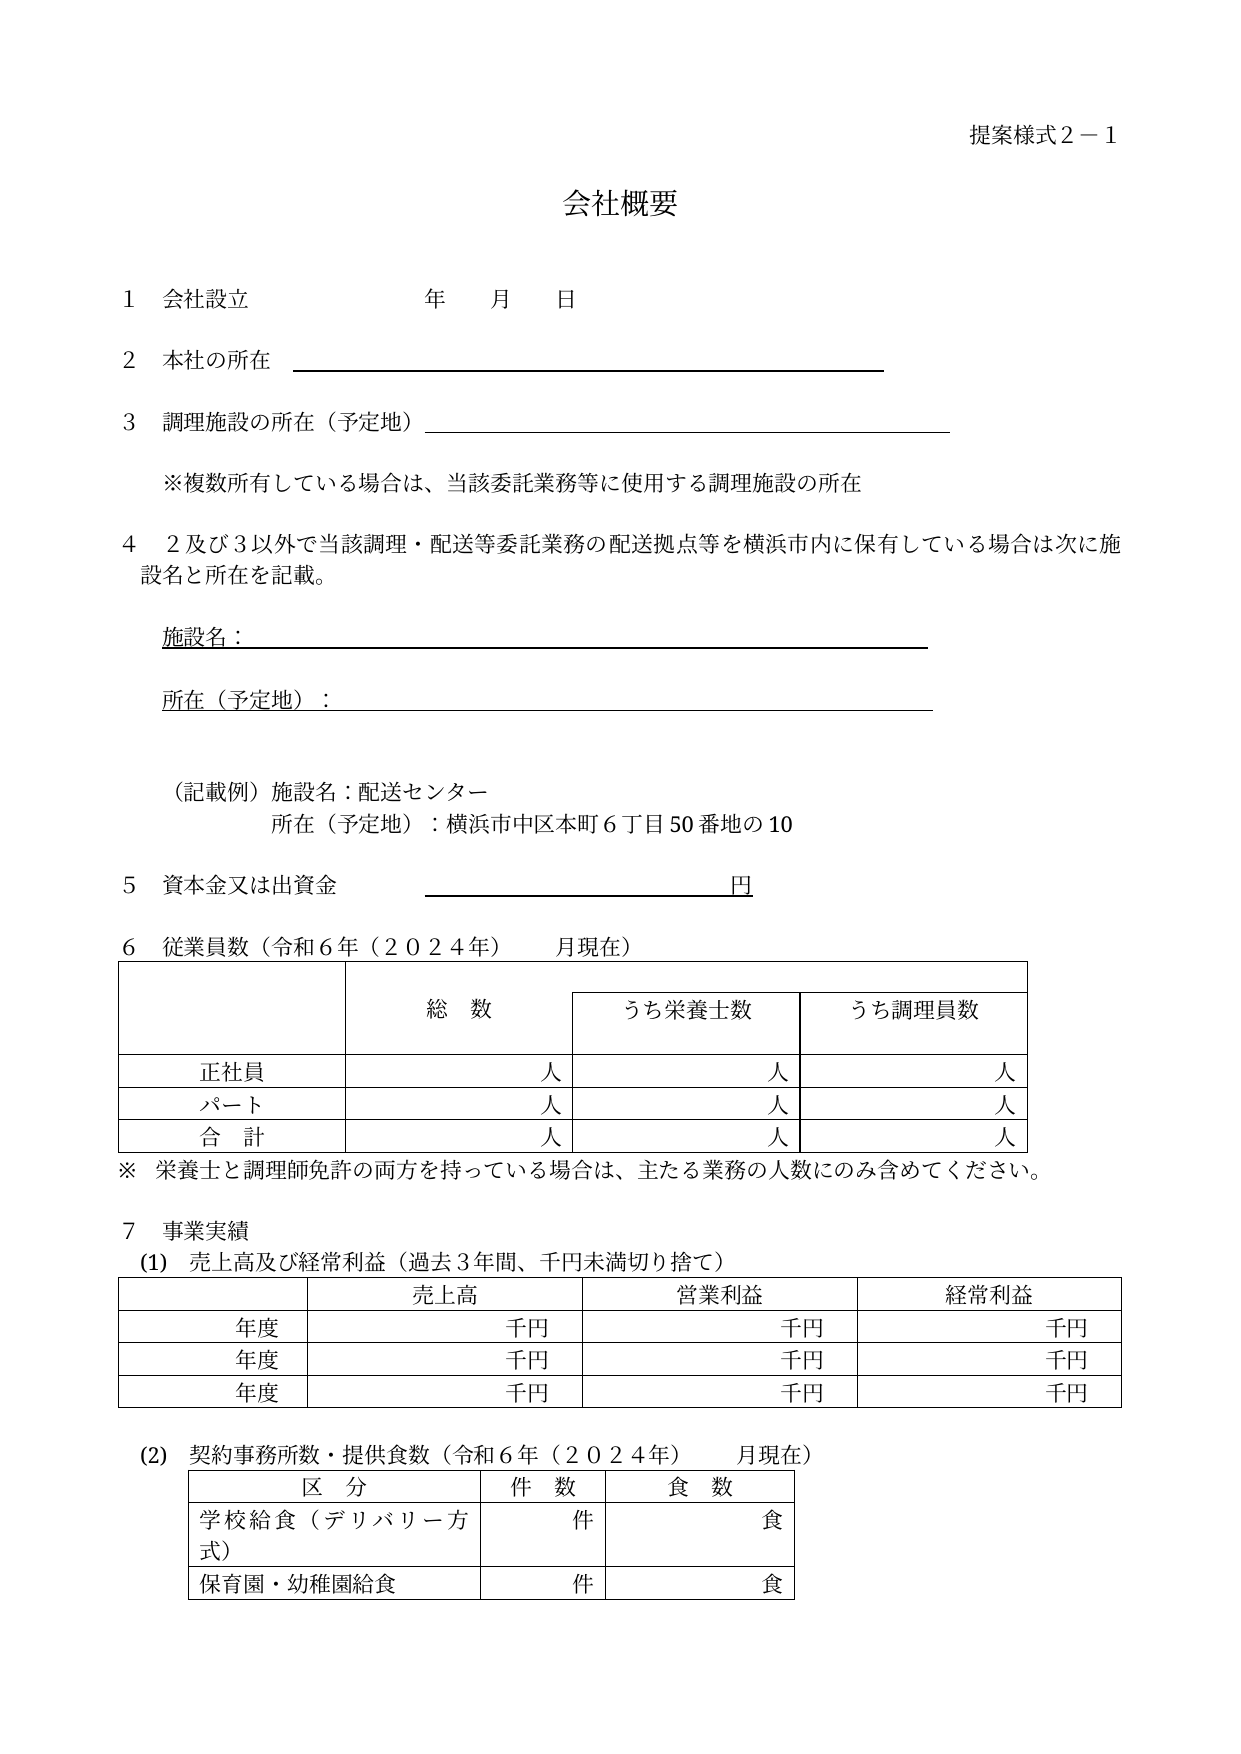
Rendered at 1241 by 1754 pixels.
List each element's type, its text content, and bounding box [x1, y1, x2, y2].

table_header [119, 962, 345, 1054]
table_cell 人 [573, 1088, 799, 1119]
table_cell 年度 [119, 1343, 307, 1375]
table_cell 合 計 [119, 1120, 345, 1152]
table_cell 人 [346, 1120, 572, 1152]
text (1) 売上高及び経常利益（過去３年間、千円未満切り捨て） [118, 1246, 1122, 1277]
text (2) 契約事務所数・提供食数（令和６年（２０２４年） 月現在） [118, 1438, 1122, 1469]
table_cell 保育園・幼稚園給食 [189, 1567, 480, 1598]
table_cell 千円 [858, 1376, 1121, 1407]
table_header 食 数 [606, 1471, 794, 1502]
text ７ 事業実績 [118, 1214, 1122, 1246]
table_cell 人 [346, 1088, 572, 1119]
table_cell 学校給食（デリバリー方式） [189, 1503, 480, 1566]
table_cell 千円 [583, 1311, 857, 1342]
table_cell 千円 [308, 1343, 582, 1375]
table_cell 件 [481, 1503, 605, 1566]
text １ 会社設立 年 月 日 [118, 282, 1122, 314]
text 所在（予定地）：横浜市中区本町６丁目50番地の10 [118, 807, 1122, 839]
table_header 営業利益 [583, 1278, 857, 1310]
table_cell 千円 [858, 1343, 1121, 1375]
table_cell 千円 [308, 1311, 582, 1342]
table_cell うち調理員数 [801, 993, 1027, 1054]
table_cell 人 [573, 1120, 799, 1152]
text 所在（予定地）： [118, 683, 1122, 714]
table_cell 千円 [583, 1376, 857, 1407]
table_cell うち栄養士数 [573, 993, 799, 1054]
table_header [573, 962, 1027, 992]
table_cell パート [119, 1088, 345, 1119]
table_cell 人 [346, 1055, 572, 1087]
text ３ 調理施設の所在（予定地） [118, 405, 1122, 436]
table_cell 人 [801, 1120, 1027, 1152]
table_header 経常利益 [858, 1278, 1121, 1310]
text 提案様式２－１ [118, 118, 1122, 149]
text 施設名： [118, 620, 1122, 651]
table_cell 食 [606, 1567, 794, 1598]
table_header 総 数 [346, 962, 573, 1054]
table_header 売上高 [308, 1278, 582, 1310]
table_cell 食 [606, 1503, 794, 1566]
text ６ 従業員数（令和６年（２０２４年） 月現在） [118, 930, 1122, 961]
table_cell 年度 [119, 1311, 307, 1342]
table_cell 人 [801, 1055, 1027, 1087]
table_cell 人 [573, 1055, 799, 1087]
list 栄養士と調理師免許の両方を持っている場合は、主たる業務の人数にのみ含めてください。 [118, 1153, 1122, 1184]
table_cell 千円 [858, 1311, 1121, 1342]
text ※複数所有している場合は、当該委託業務等に使用する調理施設の所在 [118, 466, 1122, 497]
text ５ 資本金又は出資金 円 [118, 868, 1122, 900]
table_header 区 分 [189, 1471, 480, 1502]
text ４ ２及び３以外で当該調理・配送等委託業務の配送拠点等を横浜市内に保有している場合は次に施設名と所在を記載。 [118, 527, 1122, 590]
table_header [119, 1278, 307, 1310]
table_cell 件 [481, 1567, 605, 1598]
table_cell 千円 [583, 1343, 857, 1375]
table_cell 千円 [308, 1376, 582, 1407]
text （記載例）施設名：配送センター [118, 776, 1122, 807]
table_header 件 数 [481, 1471, 605, 1502]
table_cell 正社員 [119, 1055, 345, 1087]
text 会社概要 [118, 181, 1122, 223]
table_cell 人 [801, 1088, 1027, 1119]
text ２ 本社の所在 [118, 343, 1122, 375]
table_cell 年度 [119, 1376, 307, 1407]
